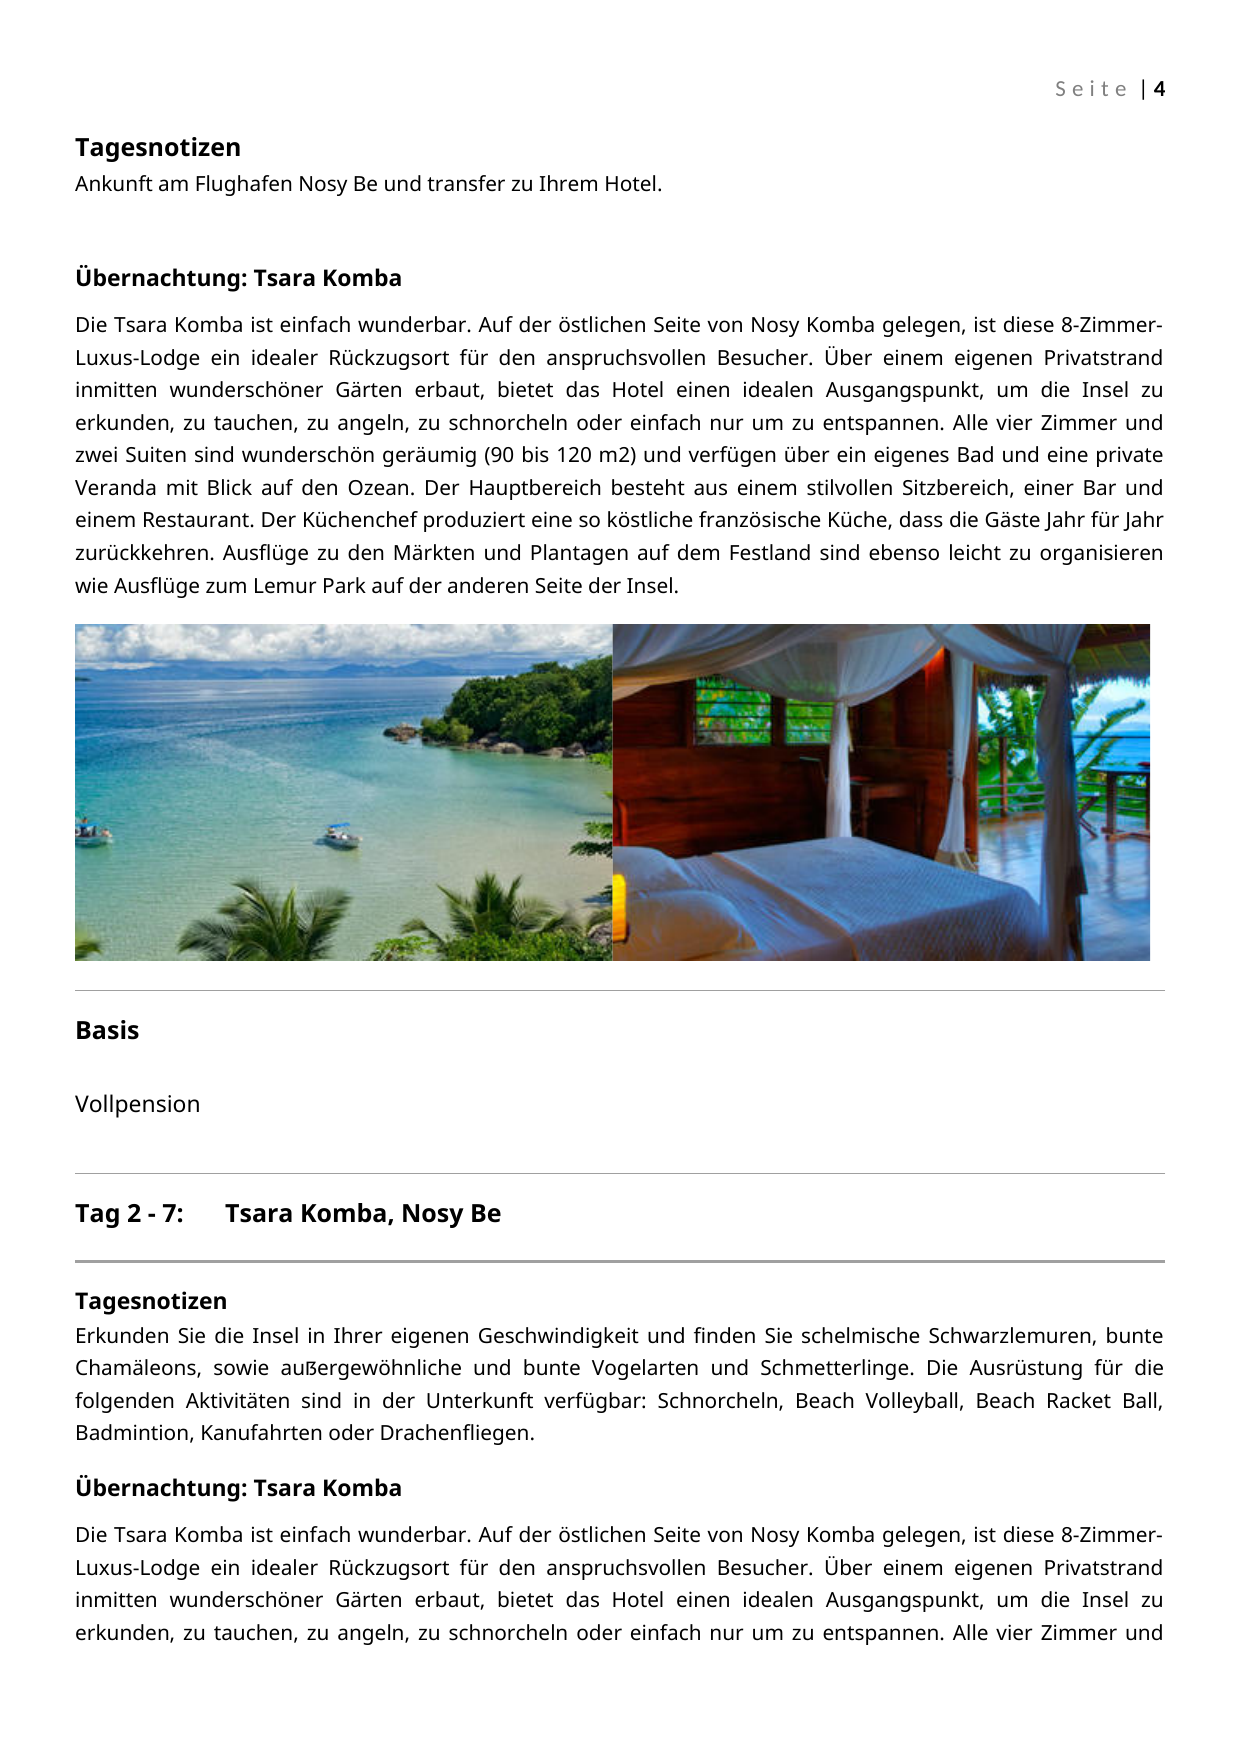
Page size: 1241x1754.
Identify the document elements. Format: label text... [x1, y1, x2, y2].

subtitle Tagesnotizen [75, 1285, 1165, 1316]
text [75, 1520, 1165, 1647]
subtitle Übernachtung: Tsara Komba [75, 262, 1165, 293]
text Ankunft am Flughafen Nosy Be und transfer zu Ihrem Hotel. [75, 169, 1165, 197]
text Erkunden Sie die Insel in Ihrer eigenen Geschwindigkeit und finden Sie schelmische Schwarzlemuren, bunte Chamäleons, sowie auẞergewöhnliche und bunte Vogelarten und Schmetterlinge. Die Ausrüstung für die folgenden Aktivitäten sind in der Unterkunft verfügbar: Schnorcheln, Beach Volleyball, Beach Racket Ball, Badmintion, Kanufahrten oder Drachenfliegen. [75, 1321, 1165, 1447]
subtitle Tagesnotizen [75, 130, 1165, 164]
subtitle Basis [75, 1012, 1165, 1046]
text Vollpension [75, 1052, 1165, 1119]
subtitle Übernachtung: Tsara Komba [75, 1472, 1165, 1503]
subtitle Tag 2 - 7: Tsara Komba, Nosy Be [75, 1196, 1165, 1229]
